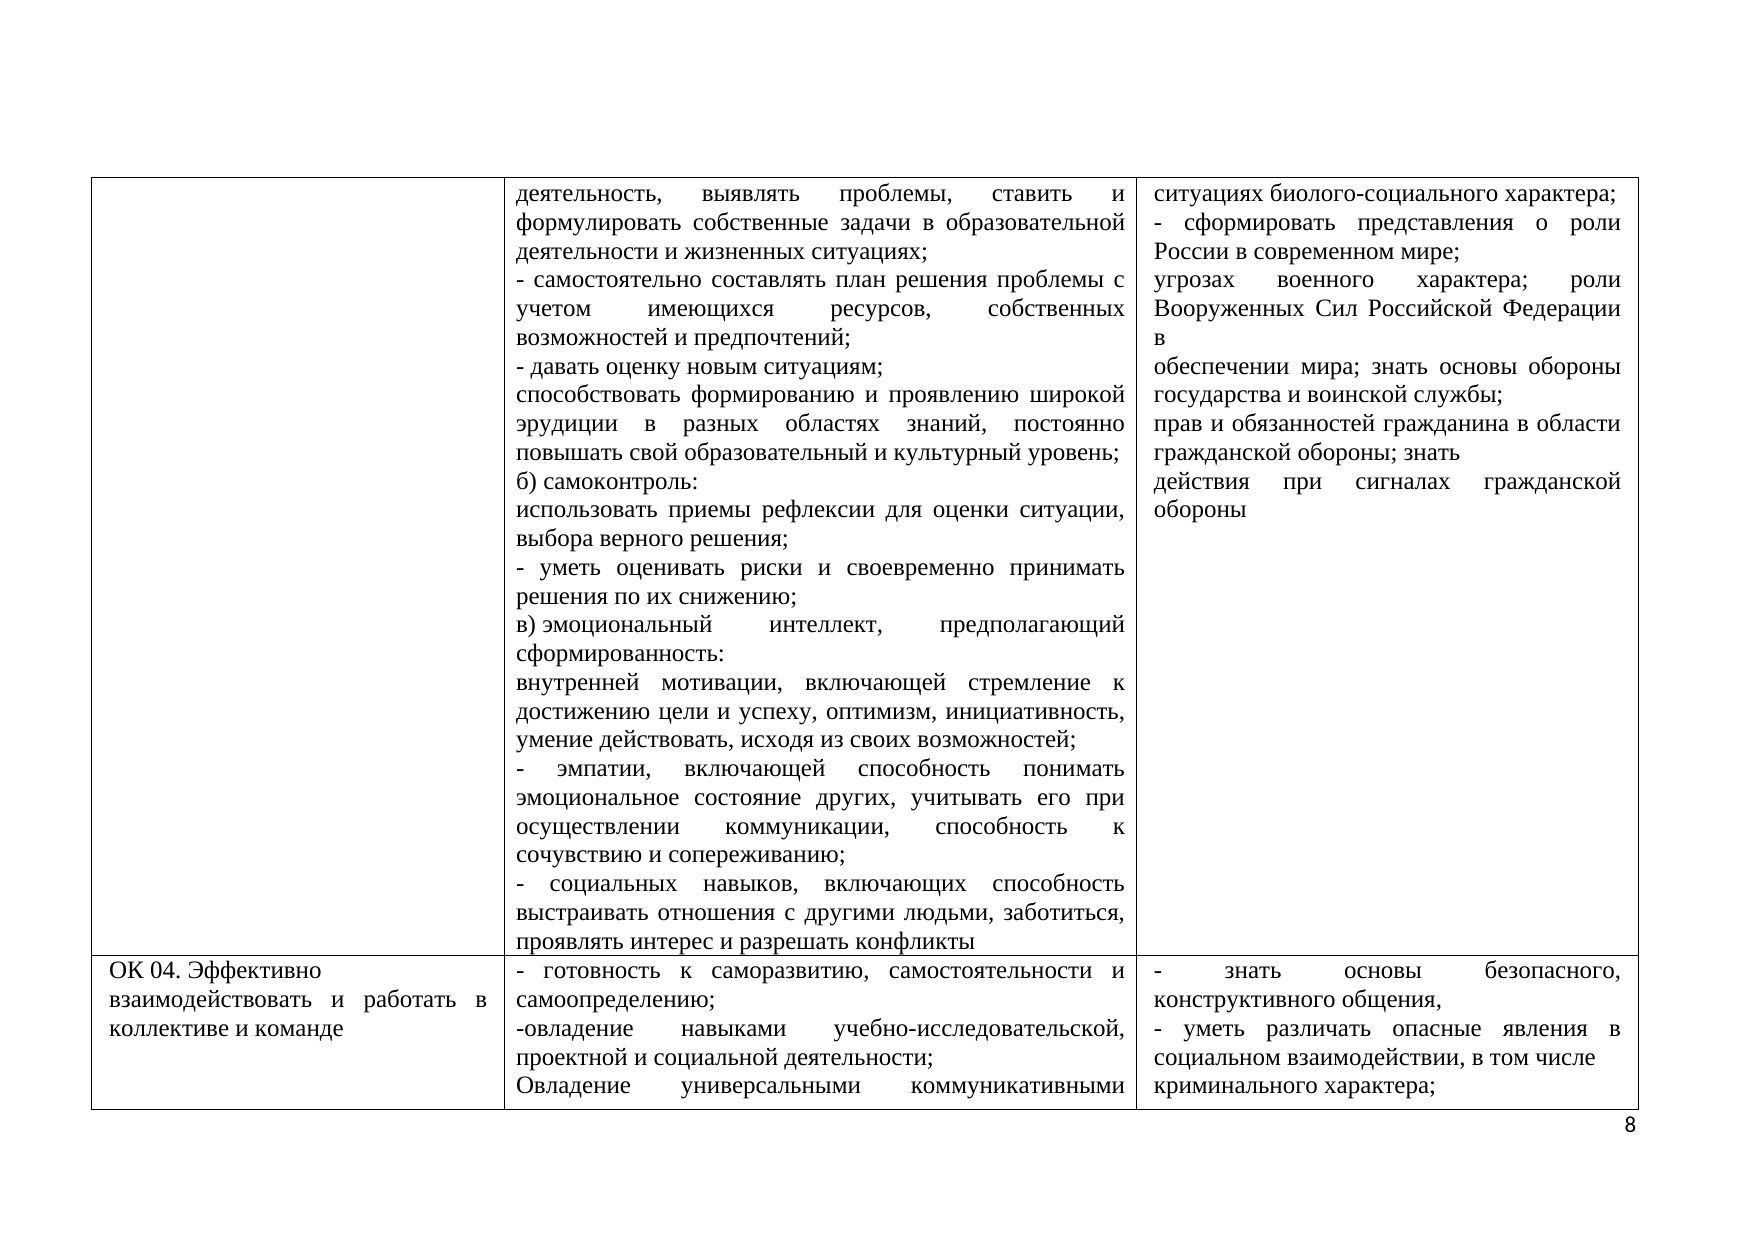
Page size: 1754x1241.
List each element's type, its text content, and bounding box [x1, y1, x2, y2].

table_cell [505, 956, 1136, 1109]
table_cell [92, 178, 504, 954]
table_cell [92, 956, 504, 1109]
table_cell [1137, 956, 1638, 1109]
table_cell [1137, 178, 1638, 954]
